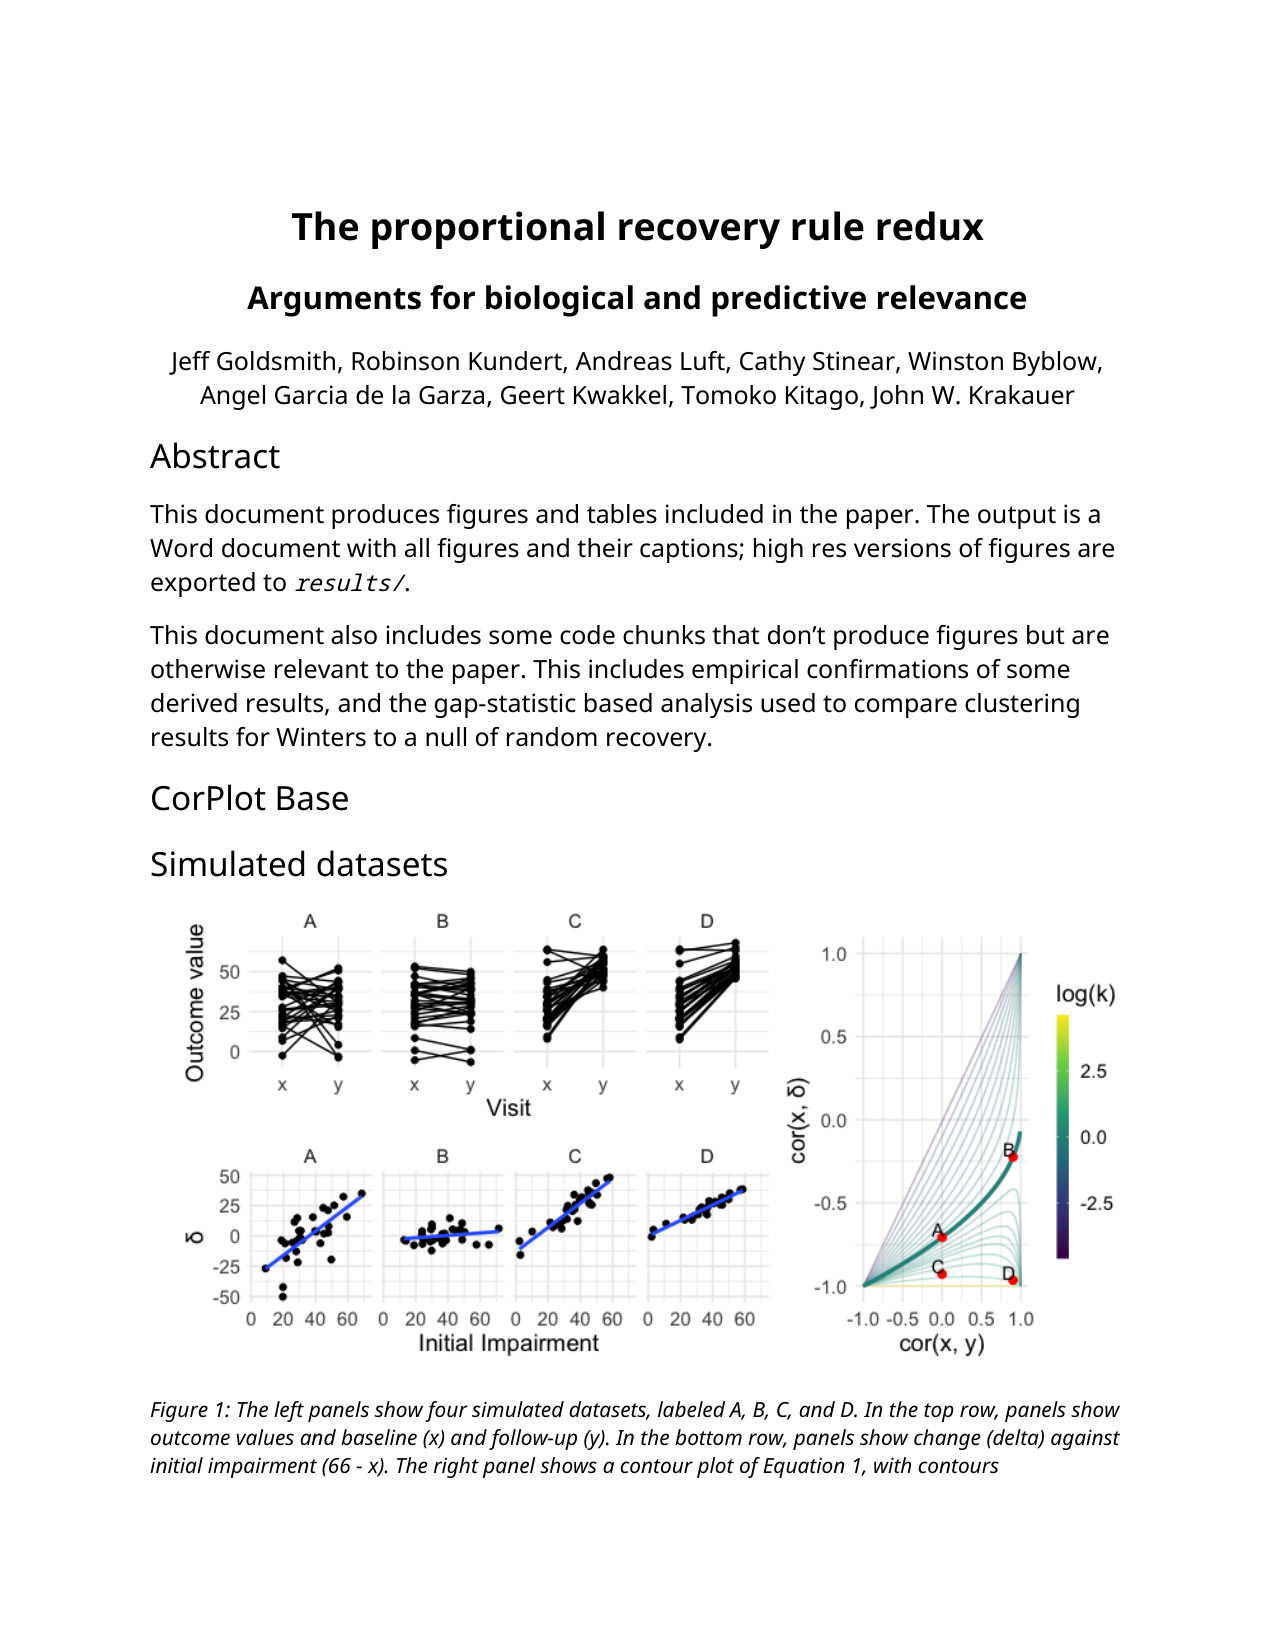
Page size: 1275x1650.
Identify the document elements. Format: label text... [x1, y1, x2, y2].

subtitle CorPlot Base [150, 775, 1125, 820]
subtitle Arguments for biological and predictive relevance [150, 276, 1125, 319]
text This document produces figures and tables included in the paper. The output is a Word document with all figures and their captions; high res versions of figures are exported to results/. [150, 497, 1125, 599]
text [150, 1395, 1125, 1480]
text This document also includes some code chunks that don’t produce figures but are otherwise relevant to the paper. This includes empirical confirmations of some derived results, and the gap-statistic based analysis used to compare clustering results for Winters to a null of random recovery. [150, 618, 1125, 754]
subtitle Abstract [150, 433, 1125, 478]
subtitle Simulated datasets [150, 841, 1125, 886]
title The proportional recovery rule redux [150, 200, 1125, 251]
text Jeff Goldsmith, Robinson Kundert, Andreas Luft, Cathy Stinear, Winston Byblow, Angel Garcia de la Garza, Geert Kwakkel, Tomoko Kitago, John W. Krakauer [150, 344, 1125, 412]
picture [168, 886, 1144, 1374]
